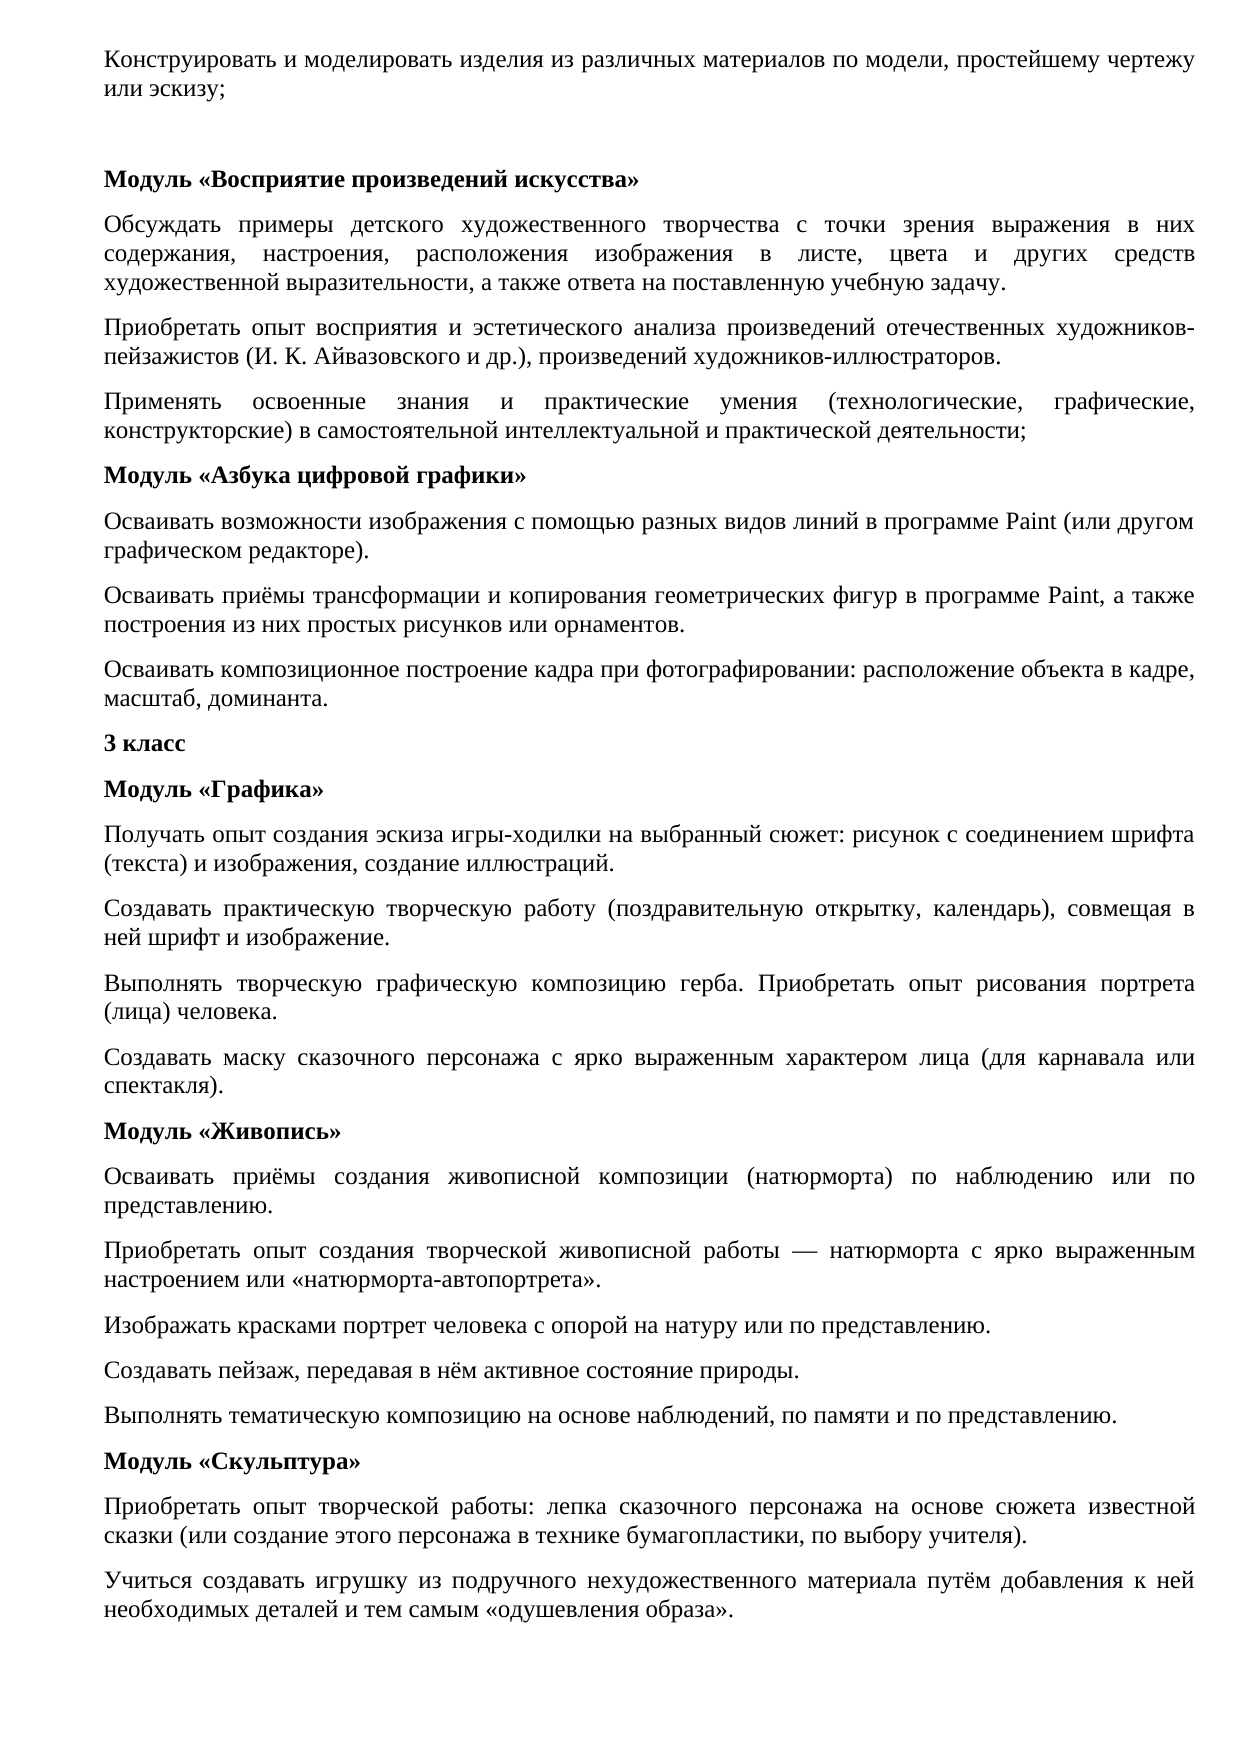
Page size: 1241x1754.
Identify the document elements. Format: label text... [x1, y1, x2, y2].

text Осваивать композиционное построение кадра при фотографировании: расположение объекта в кадре, масштаб, доминанта. [103, 654, 1196, 712]
text Модуль «Азбука цифровой графики» [103, 461, 1196, 489]
text Создавать маску сказочного персонажа с ярко выраженным характером лица (для карнавала или спектакля). [103, 1042, 1196, 1099]
text 3 класс [103, 728, 1196, 757]
text Конструировать и моделировать изделия из различных материалов по модели, простейшему чертежу или эскизу; [103, 44, 1196, 102]
text Учиться создавать игрушку из подручного нехудожественного материала путём добавления к ней необходимых деталей и тем самым «одушевления образа». [103, 1566, 1196, 1623]
text Изображать красками портрет человека с опорой на натуру или по представлению. [103, 1310, 1196, 1338]
text Осваивать возможности изображения с помощью разных видов линий в программе Paint (или другом графическом редакторе). [103, 506, 1196, 563]
text Модуль «Графика» [103, 774, 1196, 803]
text Получать опыт создания эскиза игры-ходилки на выбранный сюжет: рисунок с соединением шрифта (текста) и изображения, создание иллюстраций. [103, 819, 1196, 877]
text Модуль «Скульптура» [103, 1446, 1196, 1475]
text Осваивать приёмы трансформации и копирования геометрических фигур в программе Paint, а также построения из них простых рисунков или орнаментов. [103, 580, 1196, 638]
text Осваивать приёмы создания живописной композиции (натюрморта) по наблюдению или по представлению. [103, 1161, 1196, 1219]
text Применять освоенные знания и практические умения (технологические, графические, конструкторские) в самостоятельной интеллектуальной и практической деятельности; [103, 386, 1196, 444]
text Приобретать опыт восприятия и эстетического анализа произведений отечественных художников-пейзажистов (И. К. Айвазовского и др.), произведений художников-иллюстраторов. [103, 312, 1196, 370]
text Выполнять творческую графическую композицию герба. Приобретать опыт рисования портрета (лица) человека. [103, 968, 1196, 1025]
text Приобретать опыт создания творческой живописной работы — натюрморта с ярко выраженным настроением или «натюрморта-автопортрета». [103, 1236, 1196, 1293]
text Создавать практическую творческую работу (поздравительную открытку, календарь), совмещая в ней шрифт и изображение. [103, 893, 1196, 951]
text Выполнять тематическую композицию на основе наблюдений, по памяти и по представлению. [103, 1401, 1196, 1429]
text Обсуждать примеры детского художественного творчества с точки зрения выражения в них содержания, настроения, расположения изображения в листе, цвета и других средств художественной выразительности, а также ответа на поставленную учебную задачу. [103, 209, 1196, 296]
text Модуль «Восприятие произведений искусства» [103, 164, 1196, 193]
text Создавать пейзаж, передавая в нём активное состояние природы. [103, 1355, 1196, 1384]
text Модуль «Живопись» [103, 1116, 1196, 1145]
text Приобретать опыт творческой работы: лепка сказочного персонажа на основе сюжета известной сказки (или создание этого персонажа в технике бумагопластики, по выбору учителя). [103, 1491, 1196, 1549]
